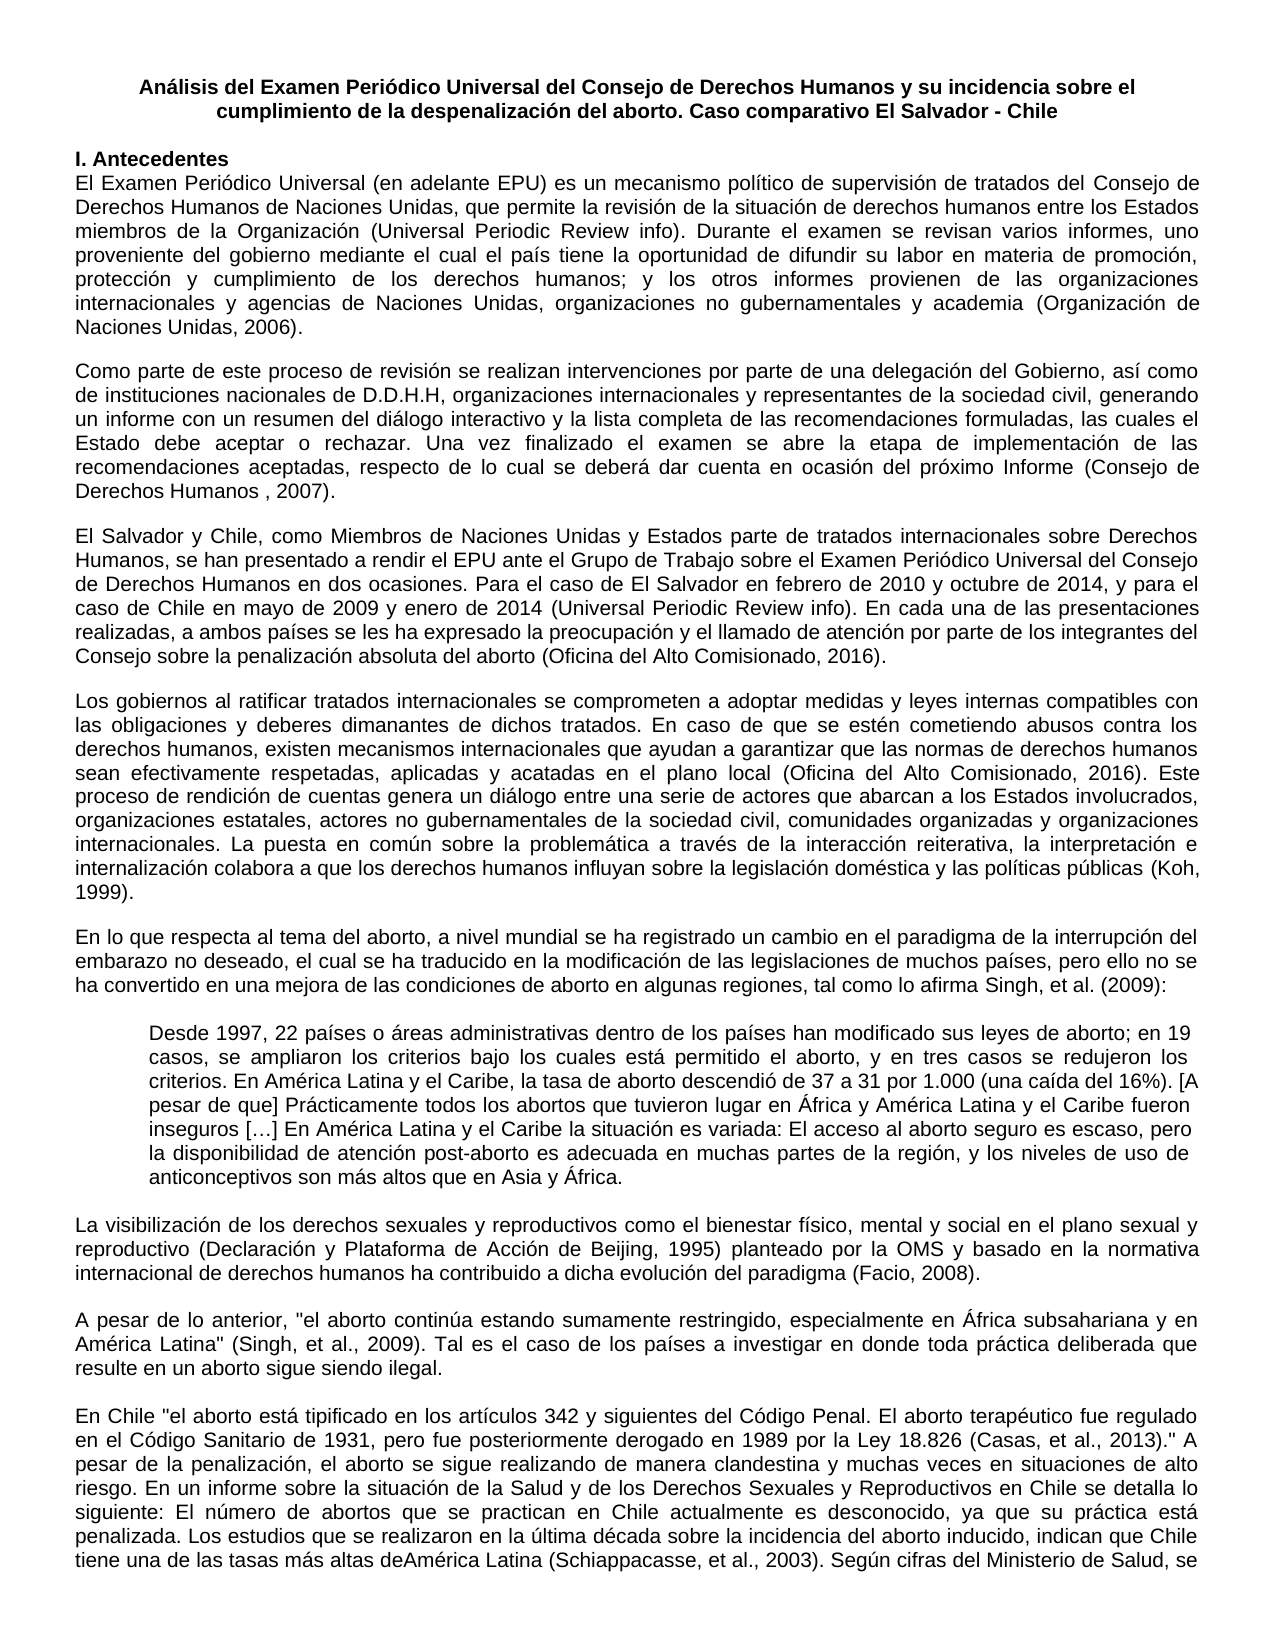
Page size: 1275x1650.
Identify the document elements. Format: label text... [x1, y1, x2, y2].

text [75, 1404, 1200, 1572]
subtitle I. Antecedentes [75, 147, 1200, 171]
text El Examen Periódico Universal (en adelante EPU) es un mecanismo político de supervisión de tratados del Consejo de Derechos Humanos de Naciones Unidas, que permite la revisión de la situación de derechos humanos entre los Estados miembros de la Organización. Durante el examen se revisan varios informes, uno proveniente del gobierno mediante el cual el país tiene la oportunidad de difundir su labor en materia de promoción, protección y cumplimiento de los derechos humanos; y los otros informes provienen de las organizaciones internacionales y agencias de Naciones Unidas, organizaciones no gubernamentales y academia . [75, 171, 1200, 338]
text A pesar de lo anterior, "el aborto continúa estando sumamente restringido, especialmente en África subsahariana y en América Latina" (Singh, et al., 2009). Tal es el caso de los países a investigar en donde toda práctica deliberada que resulte en un aborto sigue siendo ilegal. [75, 1308, 1200, 1380]
text La visibilización de los derechos sexuales y reproductivos como el bienestar físico, mental y social en el plano sexual y reproductivo planteado por la OMS y basado en la normativa internacional de derechos humanos ha contribuido a dicha evolución del paradigma. [75, 1212, 1200, 1284]
text Como parte de este proceso de revisión se realizan intervenciones por parte de una delegación del Gobierno, así como de instituciones nacionales de D.D.H.H, organizaciones internacionales y representantes de la sociedad civil, generando un informe con un resumen del diálogo interactivo y la lista completa de las recomendaciones formuladas, las cuales el Estado debe aceptar o rechazar. Una vez finalizado el examen se abre la etapa de implementación de las recomendaciones aceptadas, respecto de lo cual se deberá dar cuenta en ocasión del próximo Informe. [75, 359, 1200, 503]
text Desde 1997, 22 países o áreas administrativas dentro de los países han modificado sus leyes de aborto; en 19 casos, se ampliaron los criterios bajo los cuales está permitido el aborto, y en tres casos se redujeron los criterios. En América Latina y el Caribe, la tasa de aborto descendió de 37 a 31 por 1.000 (una caída del 16%). [A pesar de que] Prácticamente todos los abortos que tuvieron lugar en África y América Latina y el Caribe fueron inseguros […] En América Latina y el Caribe la situación es variada: El acceso al aborto seguro es escaso, pero la disponibilidad de atención post-aborto es adecuada en muchas partes de la región, y los niveles de uso de anticonceptivos son más altos que en Asia y África. [75, 1021, 1200, 1188]
text Análisis del Examen Periódico Universal del Consejo de Derechos Humanos y su incidencia sobre el cumplimiento de la despenalización del aborto. Caso comparativo El Salvador - Chile [75, 75, 1200, 123]
text En lo que respecta al tema del aborto, a nivel mundial se ha registrado un cambio en el paradigma de la interrupción del embarazo no deseado, el cual se ha traducido en la modificación de las legislaciones de muchos países, pero ello no se ha convertido en una mejora de las condiciones de aborto en algunas regiones, tal como lo afirma Singh, et al. (2009): [75, 925, 1200, 997]
text Los gobiernos al ratificar tratados internacionales se comprometen a adoptar medidas y leyes internas compatibles con las obligaciones y deberes dimanantes de dichos tratados. En caso de que se estén cometiendo abusos contra los derechos humanos, existen mecanismos internacionales que ayudan a garantizar que las normas de derechos humanos sean efectivamente respetadas, aplicadas y acatadas en el plano local. Este proceso de rendición de cuentas genera un diálogo entre una serie de actores que abarcan a los Estados involucrados, organizaciones estatales, actores no gubernamentales de la sociedad civil, comunidades organizadas y organizaciones internacionales. La puesta en común sobre la problemática a través de la interacción reiterativa, la interpretación e internalización colabora a que los derechos humanos influyan sobre la legislación doméstica y las políticas públicas. [75, 688, 1200, 904]
text El Salvador y Chile, como Miembros de Naciones Unidas y Estados parte de tratados internacionales sobre Derechos Humanos, se han presentado a rendir el EPU ante el Grupo de Trabajo sobre el Examen Periódico Universal del Consejo de Derechos Humanos en dos ocasiones. Para el caso de El Salvador en febrero de 2010 y octubre de 2014, y para el caso de Chile en mayo de 2009 y enero de 2014 . En cada una de las presentaciones realizadas, a ambos países se les ha expresado la preocupación y el llamado de atención por parte de los integrantes del Consejo sobre la penalización absoluta del aborto. [75, 524, 1200, 668]
